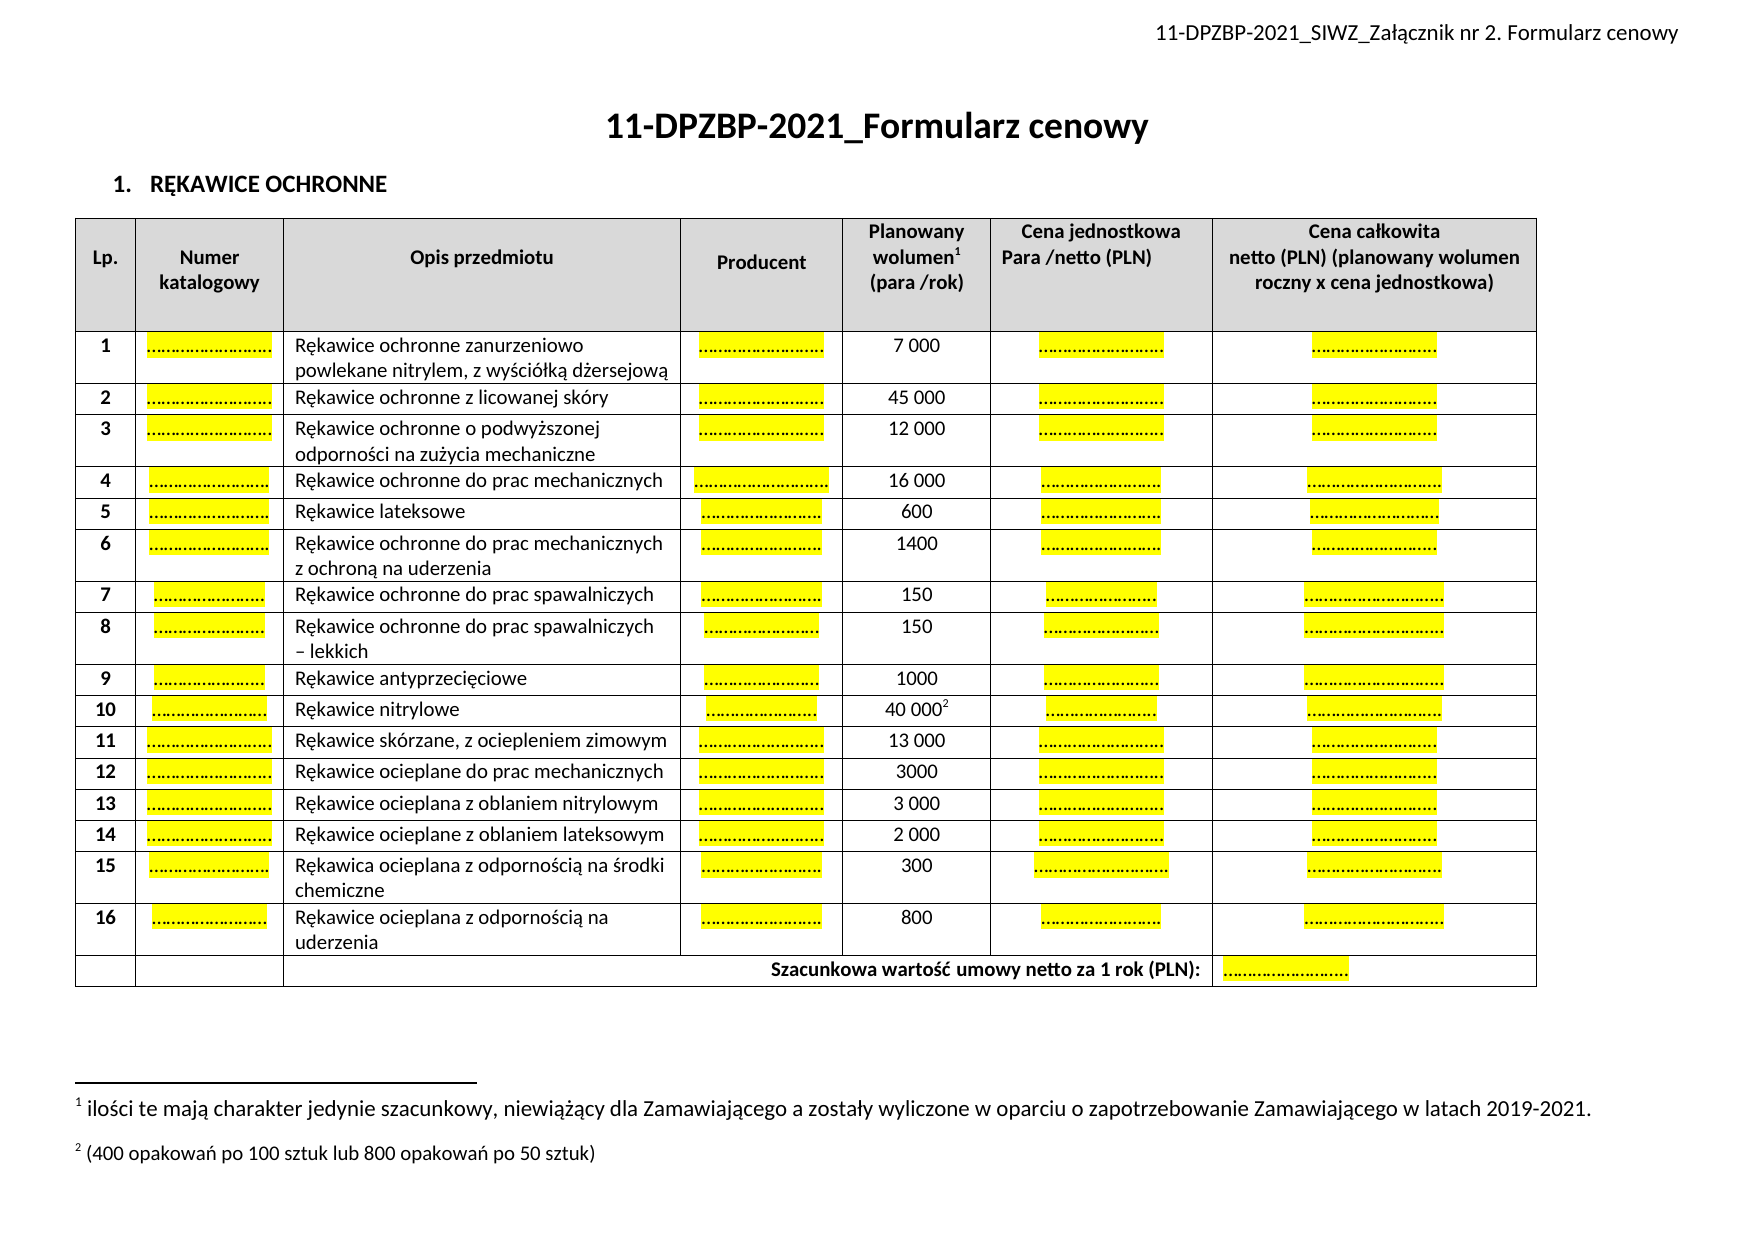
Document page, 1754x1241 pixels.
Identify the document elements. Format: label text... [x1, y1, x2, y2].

table_cell …………………….. [1213, 759, 1536, 789]
table_cell …………………….. [136, 332, 283, 383]
table_cell ……………………… [1213, 499, 1536, 529]
table_cell ……………………. [136, 530, 283, 581]
table_cell …………………….. [991, 790, 1212, 820]
table_cell …………………….. [991, 332, 1212, 383]
table_cell …………………….. [991, 415, 1212, 466]
table_cell 15 [76, 852, 135, 903]
table_cell ………………….. [136, 613, 283, 664]
table_cell 1000 [843, 665, 990, 695]
table_cell ……………………. [991, 467, 1212, 497]
table_cell …………………… [991, 665, 1212, 695]
table_cell …………………….. [991, 727, 1212, 757]
table_cell …………………….. [136, 759, 283, 789]
table_cell 150 [843, 582, 990, 612]
table_cell 16 000 [843, 467, 990, 497]
table_cell …………………….. [681, 415, 842, 466]
table_cell …………………….. [1213, 384, 1536, 414]
table_cell ……………………….. [1213, 904, 1536, 955]
table_cell …………………… [136, 904, 283, 955]
table_cell ……………………. [991, 530, 1212, 581]
table_cell ……………………. [991, 499, 1212, 529]
table_cell …………………….. [1213, 415, 1536, 466]
table_header Producent [681, 219, 842, 331]
table_cell 1400 [843, 530, 990, 581]
table_cell 7 000 [843, 332, 990, 383]
table_cell Rękawice ochronne do prac mechanicznych z ochroną na uderzenia [284, 530, 680, 581]
table_cell 5 [76, 499, 135, 529]
table_cell ……………………. [681, 530, 842, 581]
table_cell ……………………. [136, 467, 283, 497]
table_cell …………………… [681, 613, 842, 664]
table_cell ……………………. [136, 852, 283, 903]
table_cell 3000 [843, 759, 990, 789]
table_cell 8 [76, 613, 135, 664]
table_cell [76, 956, 135, 986]
table_cell Rękawice skórzane, z ociepleniem zimowym [284, 727, 680, 757]
table_cell ……………………. [991, 904, 1212, 955]
table_cell …………………….. [136, 790, 283, 820]
table_cell 600 [843, 499, 990, 529]
table_cell …………………….. [681, 759, 842, 789]
table_cell …………………….. [681, 332, 842, 383]
table_cell Rękawice antyprzecięciowe [284, 665, 680, 695]
table_cell …………………….. [991, 759, 1212, 789]
table_cell ………………….. [136, 582, 283, 612]
table_cell ……………………. [681, 904, 842, 955]
table_cell ……………………….. [1213, 665, 1536, 695]
table_cell Rękawice ocieplane do prac mechanicznych [284, 759, 680, 789]
table_cell …………………… [136, 696, 283, 726]
table_cell 300 [843, 852, 990, 903]
table_cell ……………………. [681, 582, 842, 612]
table_cell …………………….. [991, 821, 1212, 851]
table_cell Rękawice ocieplane z oblaniem lateksowym [284, 821, 680, 851]
table_cell …………………….. [681, 727, 842, 757]
table_cell …………………….. [681, 790, 842, 820]
table_cell ………………….. [991, 696, 1212, 726]
table_cell …………………… [991, 613, 1212, 664]
table_cell …………………….. [991, 384, 1212, 414]
table_cell Rękawice ochronne z licowanej skóry [284, 384, 680, 414]
table_cell …………………… [681, 665, 842, 695]
table_cell 45 000 [843, 384, 990, 414]
table_cell 3 000 [843, 790, 990, 820]
table_cell 40 000 [843, 696, 990, 726]
table_cell 10 [76, 696, 135, 726]
table_cell …………………….. [136, 384, 283, 414]
table_cell …………………….. [1213, 727, 1536, 757]
table_cell Rękawice ochronne zanurzeniowo powlekane nitrylem, z wyściółką dżersejową [284, 332, 680, 383]
table_cell …………………….. [1213, 956, 1536, 986]
table_cell …………………….. [681, 821, 842, 851]
text 11-DPZBP-2021_Formularz cenowy [75, 102, 1679, 148]
table_cell ………………………. [681, 467, 842, 497]
table_header Cena całkowita netto (PLN) (planowany wolumen roczny x cena jednostkowa) [1213, 219, 1536, 331]
table_header Lp. [76, 219, 135, 331]
table_cell ………………….. [136, 665, 283, 695]
table_cell ………………………. [1213, 467, 1536, 497]
table_cell Rękawice nitrylowe [284, 696, 680, 726]
table_header Cena jednostkowa Para /netto (PLN) [991, 219, 1212, 331]
table_cell Rękawice ochronne do prac spawalniczych – lekkich [284, 613, 680, 664]
table_cell ……………………. [136, 499, 283, 529]
table_cell ………………….. [681, 696, 842, 726]
table_cell 14 [76, 821, 135, 851]
table_cell 7 [76, 582, 135, 612]
table_cell Rękawice ocieplana z oblaniem nitrylowym [284, 790, 680, 820]
table_header Planowany wolumen (para /rok) [843, 219, 990, 331]
table_cell 13 000 [843, 727, 990, 757]
table_cell Rękawice lateksowe [284, 499, 680, 529]
table_cell …………………….. [1213, 790, 1536, 820]
table_cell 13 [76, 790, 135, 820]
list RĘKAWICE OCHRONNE [112, 168, 1679, 198]
table_cell ……………………. [681, 499, 842, 529]
table_cell ……………………….. [1213, 582, 1536, 612]
table_cell …………………….. [136, 415, 283, 466]
table_cell …………………….. [1213, 530, 1536, 581]
table_cell …………………….. [136, 821, 283, 851]
table_cell 11 [76, 727, 135, 757]
table_header Opis przedmiotu [284, 219, 680, 331]
table_cell ………………………. [1213, 852, 1536, 903]
table_cell Szacunkowa wartość umowy netto za 1 rok (PLN): [284, 956, 1212, 986]
table_cell 1 [76, 332, 135, 383]
table_cell 4 [76, 467, 135, 497]
table_cell 16 [76, 904, 135, 955]
table_cell 150 [843, 613, 990, 664]
table_cell 6 [76, 530, 135, 581]
table_cell ………………………. [991, 852, 1212, 903]
table_cell 800 [843, 904, 990, 955]
table_header Numer katalogowy [136, 219, 283, 331]
table_cell …………………….. [136, 727, 283, 757]
table_cell 12 000 [843, 415, 990, 466]
table_cell …………………….. [1213, 332, 1536, 383]
table_cell Rękawica ocieplana z odpornością na środki chemiczne [284, 852, 680, 903]
table_cell 3 [76, 415, 135, 466]
table_cell Rękawice ochronne do prac spawalniczych [284, 582, 680, 612]
table_cell Rękawice ochronne do prac mechanicznych [284, 467, 680, 497]
table_cell ………………………. [1213, 696, 1536, 726]
table_cell …………………….. [1213, 821, 1536, 851]
table_cell ………………….. [991, 582, 1212, 612]
table_cell ……………………….. [1213, 613, 1536, 664]
table_cell ……………………. [681, 852, 842, 903]
table_cell 12 [76, 759, 135, 789]
table_cell Rękawice ocieplana z odpornością na uderzenia [284, 904, 680, 955]
table_cell Rękawice ochronne o podwyższonej odporności na zużycia mechaniczne [284, 415, 680, 466]
table_cell 2 [76, 384, 135, 414]
table_cell 9 [76, 665, 135, 695]
table_cell 2 000 [843, 821, 990, 851]
table_cell …………………….. [681, 384, 842, 414]
table_cell [136, 956, 283, 986]
